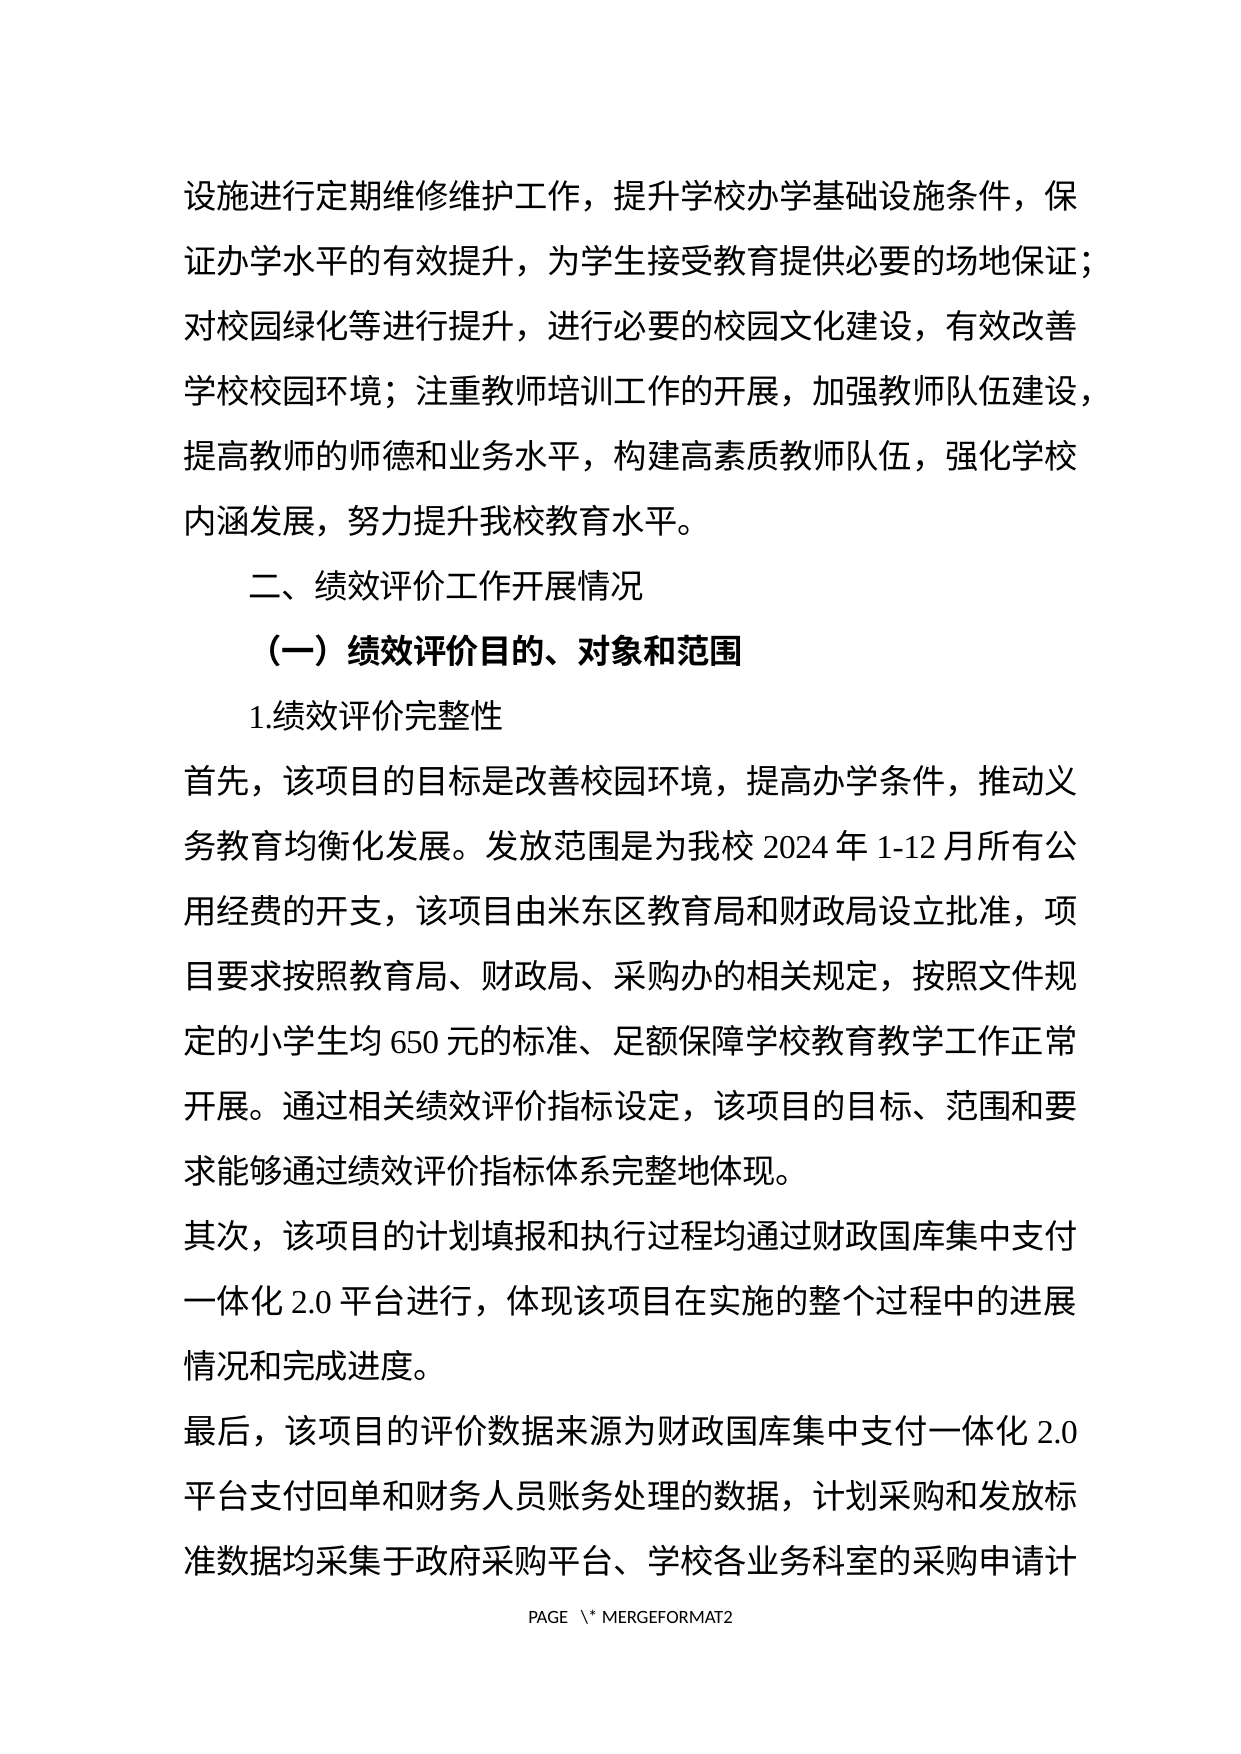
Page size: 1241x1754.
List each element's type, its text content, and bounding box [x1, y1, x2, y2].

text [183, 682, 1078, 1592]
text （一）绩效评价目的、对象和范围 [183, 617, 1078, 682]
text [183, 162, 1078, 552]
text 二、绩效评价工作开展情况 [183, 552, 1078, 617]
